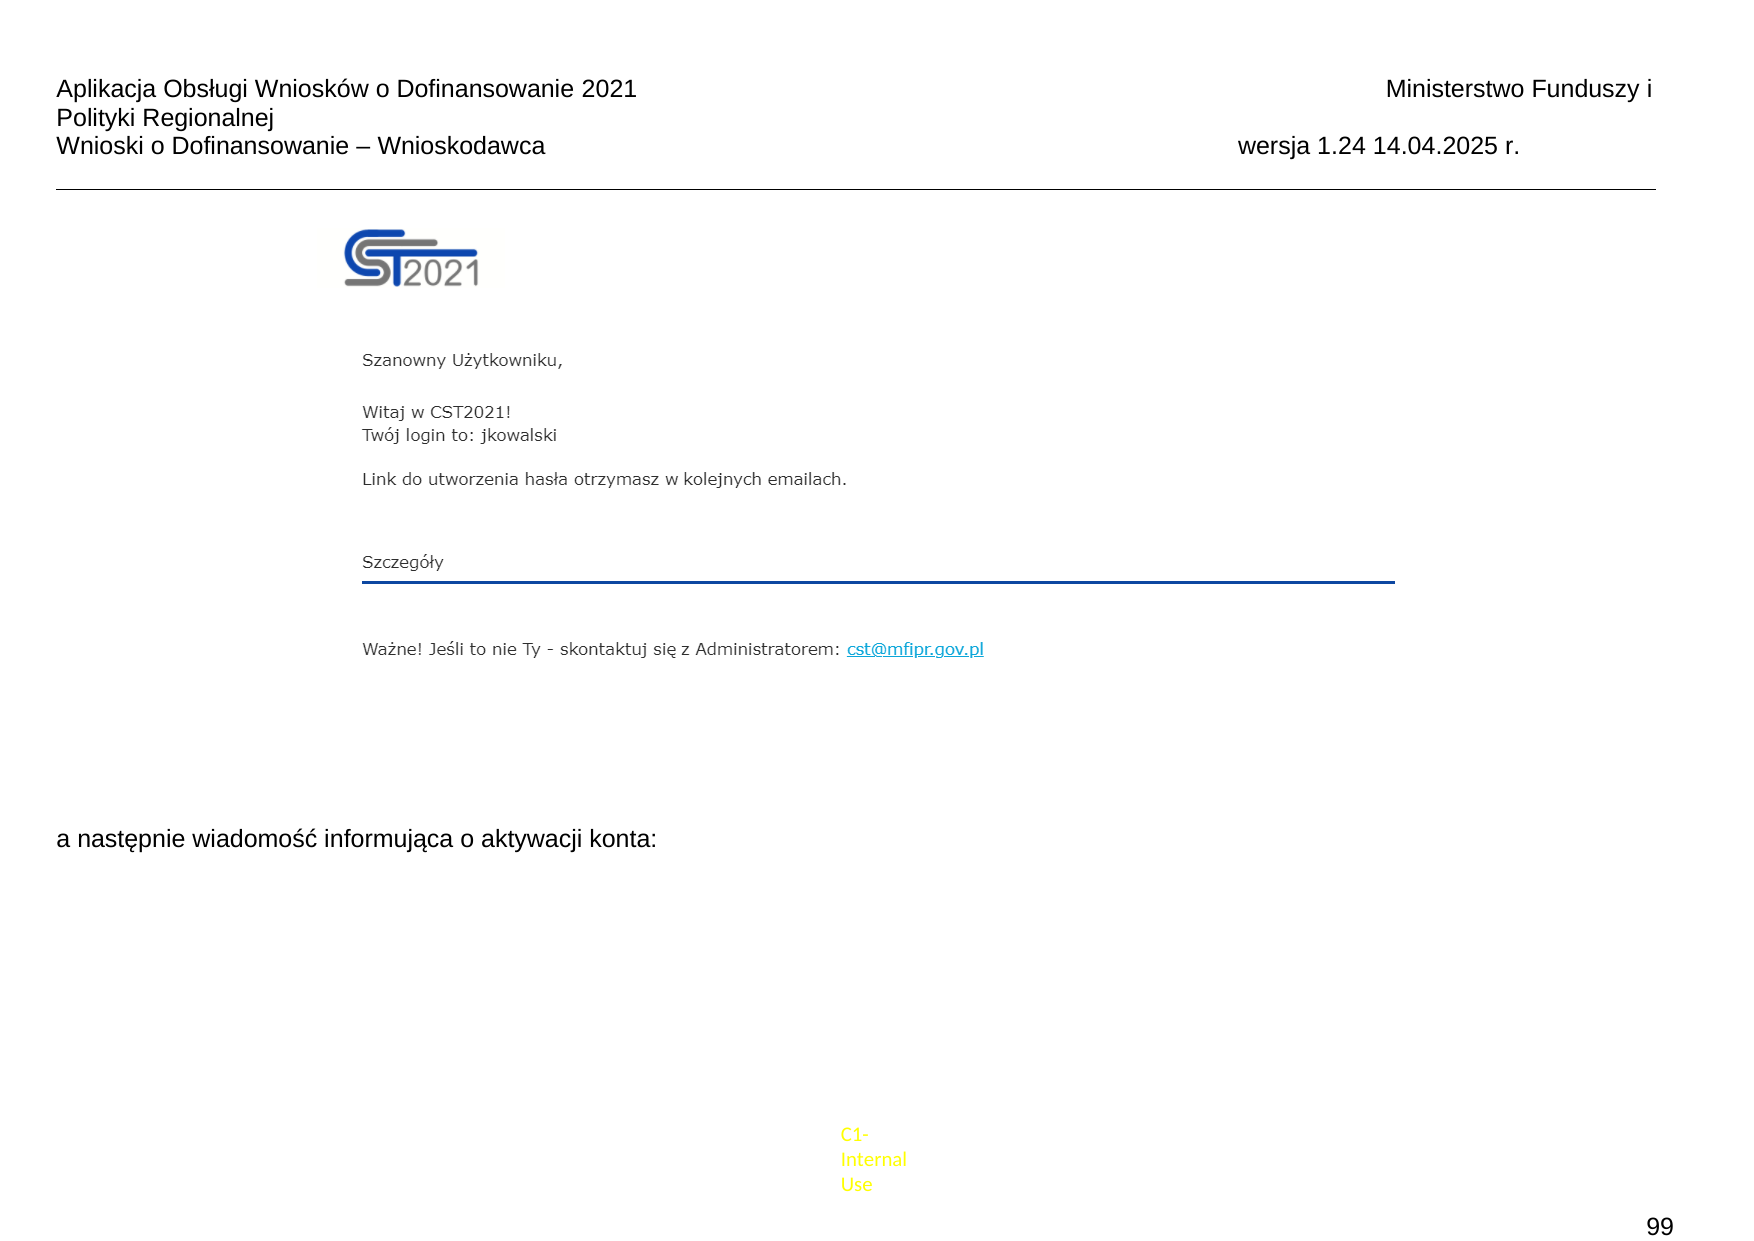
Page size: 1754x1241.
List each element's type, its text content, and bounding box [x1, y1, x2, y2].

picture [314, 218, 1416, 681]
text a następnie wiadomość informująca o aktywacji konta: [56, 824, 1674, 853]
